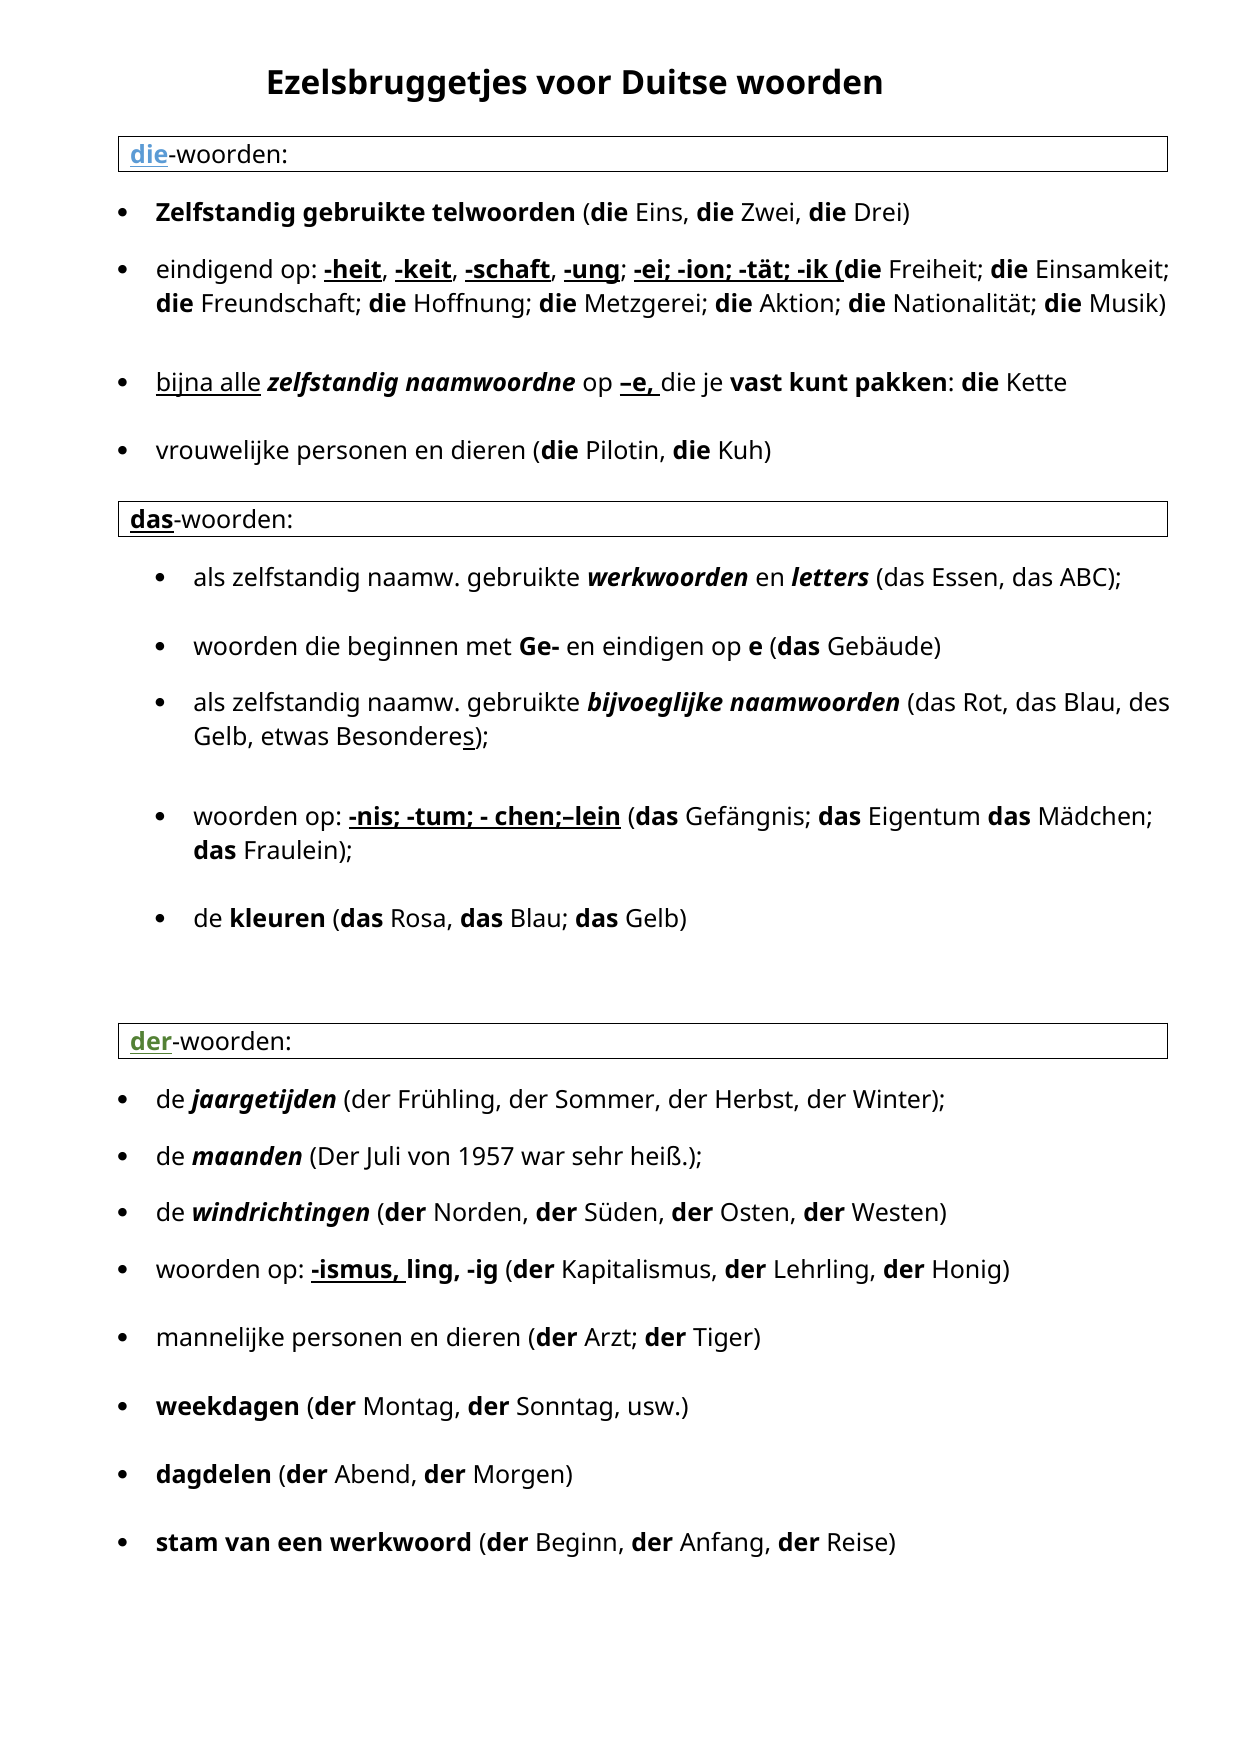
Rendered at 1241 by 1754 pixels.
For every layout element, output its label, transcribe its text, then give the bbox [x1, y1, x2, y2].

list stam van een werkwoord (der Beginn, der Anfang, der Reise) [118, 1524, 1182, 1558]
list bijna alle zelfstandig naamwoordne op –e, die je vast kunt pakken: die Kette [118, 365, 1182, 399]
list mannelijke personen en dieren (der Arzt; der Tiger) [118, 1320, 1182, 1354]
list Zelfstandig gebruikte telwoorden (die Eins, die Zwei, die Drei) [118, 194, 1182, 229]
list woorden op: -ismus, ling, -ig (der Kapitalismus, der Lehrling, der Honig) [118, 1252, 1182, 1286]
list woorden op: -nis; -tum; - chen;–lein (das Gefängnis; das Eigentum das Mädchen; das Fraulein); [156, 798, 1182, 867]
list de maanden (Der Juli von 1957 war sehr heiß.); [118, 1138, 1182, 1172]
table_header die-woorden: [119, 137, 1167, 171]
table_header das-woorden: [119, 502, 1167, 536]
list als zelfstandig naamw. gebruikte werkwoorden en letters (das Essen, das ABC); [156, 560, 1182, 594]
list eindigend op: -heit, -keit, -schaft, -ung; -ei; -ion; -tät; -ik (die Freiheit; die Einsamkeit; die Freundschaft; die Hoffnung; die Metzgerei; die Aktion; die Nationalität; die Musik) [118, 251, 1182, 319]
list de jaargetijden (der Frühling, der Sommer, der Herbst, der Winter); [118, 1082, 1182, 1116]
table_header der-woorden: [119, 1024, 1167, 1058]
list de windrichtingen (der Norden, der Süden, der Osten, der Westen) [118, 1195, 1182, 1229]
list woorden die beginnen met Ge- en eindigen op e (das Gebäude) [156, 628, 1182, 662]
text Ezelsbruggetjes voor Duitse woorden [266, 59, 1182, 104]
list vrouwelijke personen en dieren (die Pilotin, die Kuh) [118, 433, 1182, 467]
list weekdagen (der Montag, der Sonntag, usw.) [118, 1388, 1182, 1422]
list als zelfstandig naamw. gebruikte bijvoeglijke naamwoorden (das Rot, das Blau, des Gelb, etwas Besonderes); [156, 685, 1182, 753]
list de kleuren (das Rosa, das Blau; das Gelb) [156, 901, 1182, 935]
list dagdelen (der Abend, der Morgen) [118, 1456, 1182, 1490]
